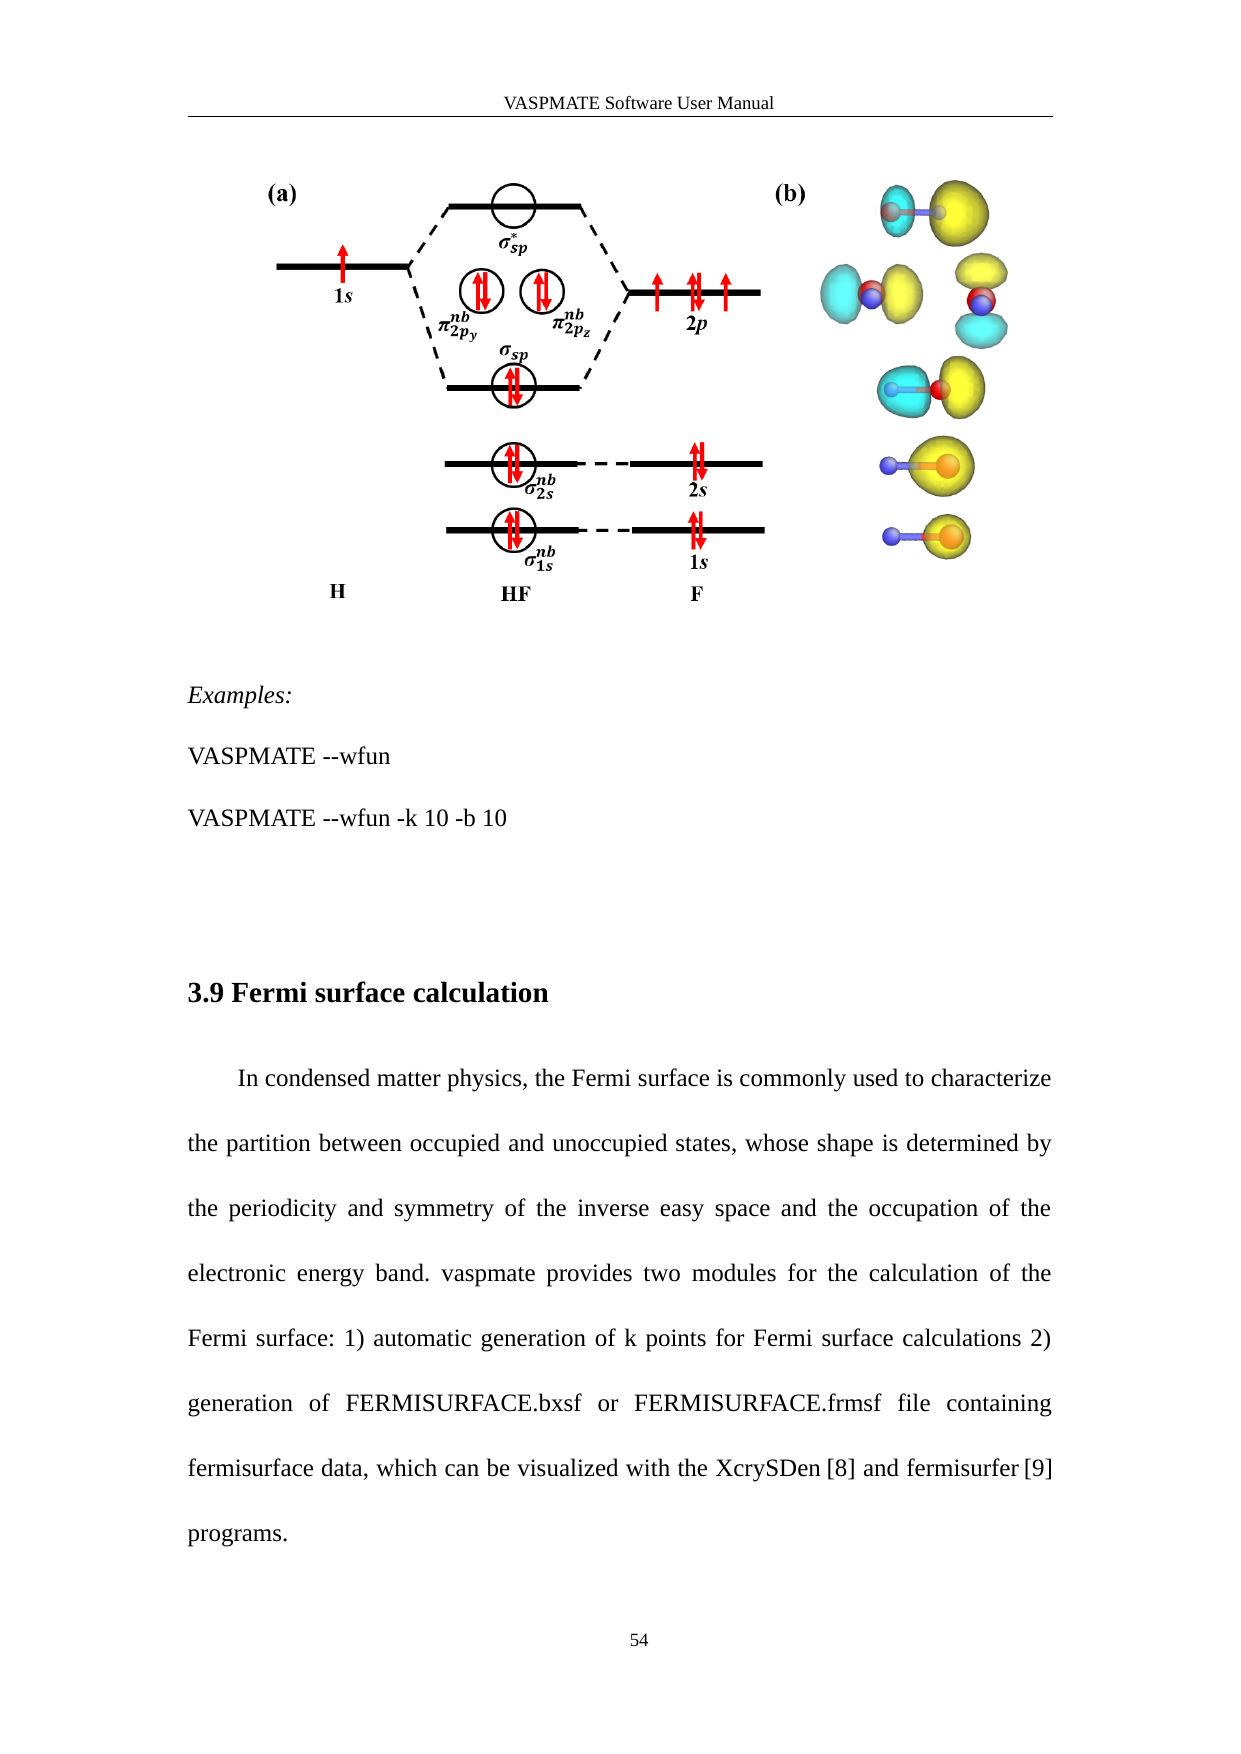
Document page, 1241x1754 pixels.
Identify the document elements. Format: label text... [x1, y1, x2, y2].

subtitle 3.9 Fermi surface calculation [187, 960, 1053, 1025]
text In condensed matter physics, the Fermi surface is commonly used to characterize the partition between occupied and unoccupied states, whose shape is determined by the periodicity and symmetry of the inverse easy space and the occupation of the electronic energy band. vaspmate provides two modules for the calculation of the Fermi surface: 1) automatic generation of k points for Fermi surface calculations 2) generation of FERMISURFACE.bxsf or FERMISURFACE.frmsf file containing fermisurface data, which can be visualized with the XcrySDen [8] and fermisurfer [9] programs. [187, 1061, 1053, 1549]
text VASPMATE --wfun -k 10 -b 10 [187, 801, 1053, 833]
text Examples: [187, 678, 1053, 711]
picture [237, 162, 1029, 620]
text VASPMATE --wfun [187, 739, 1053, 772]
